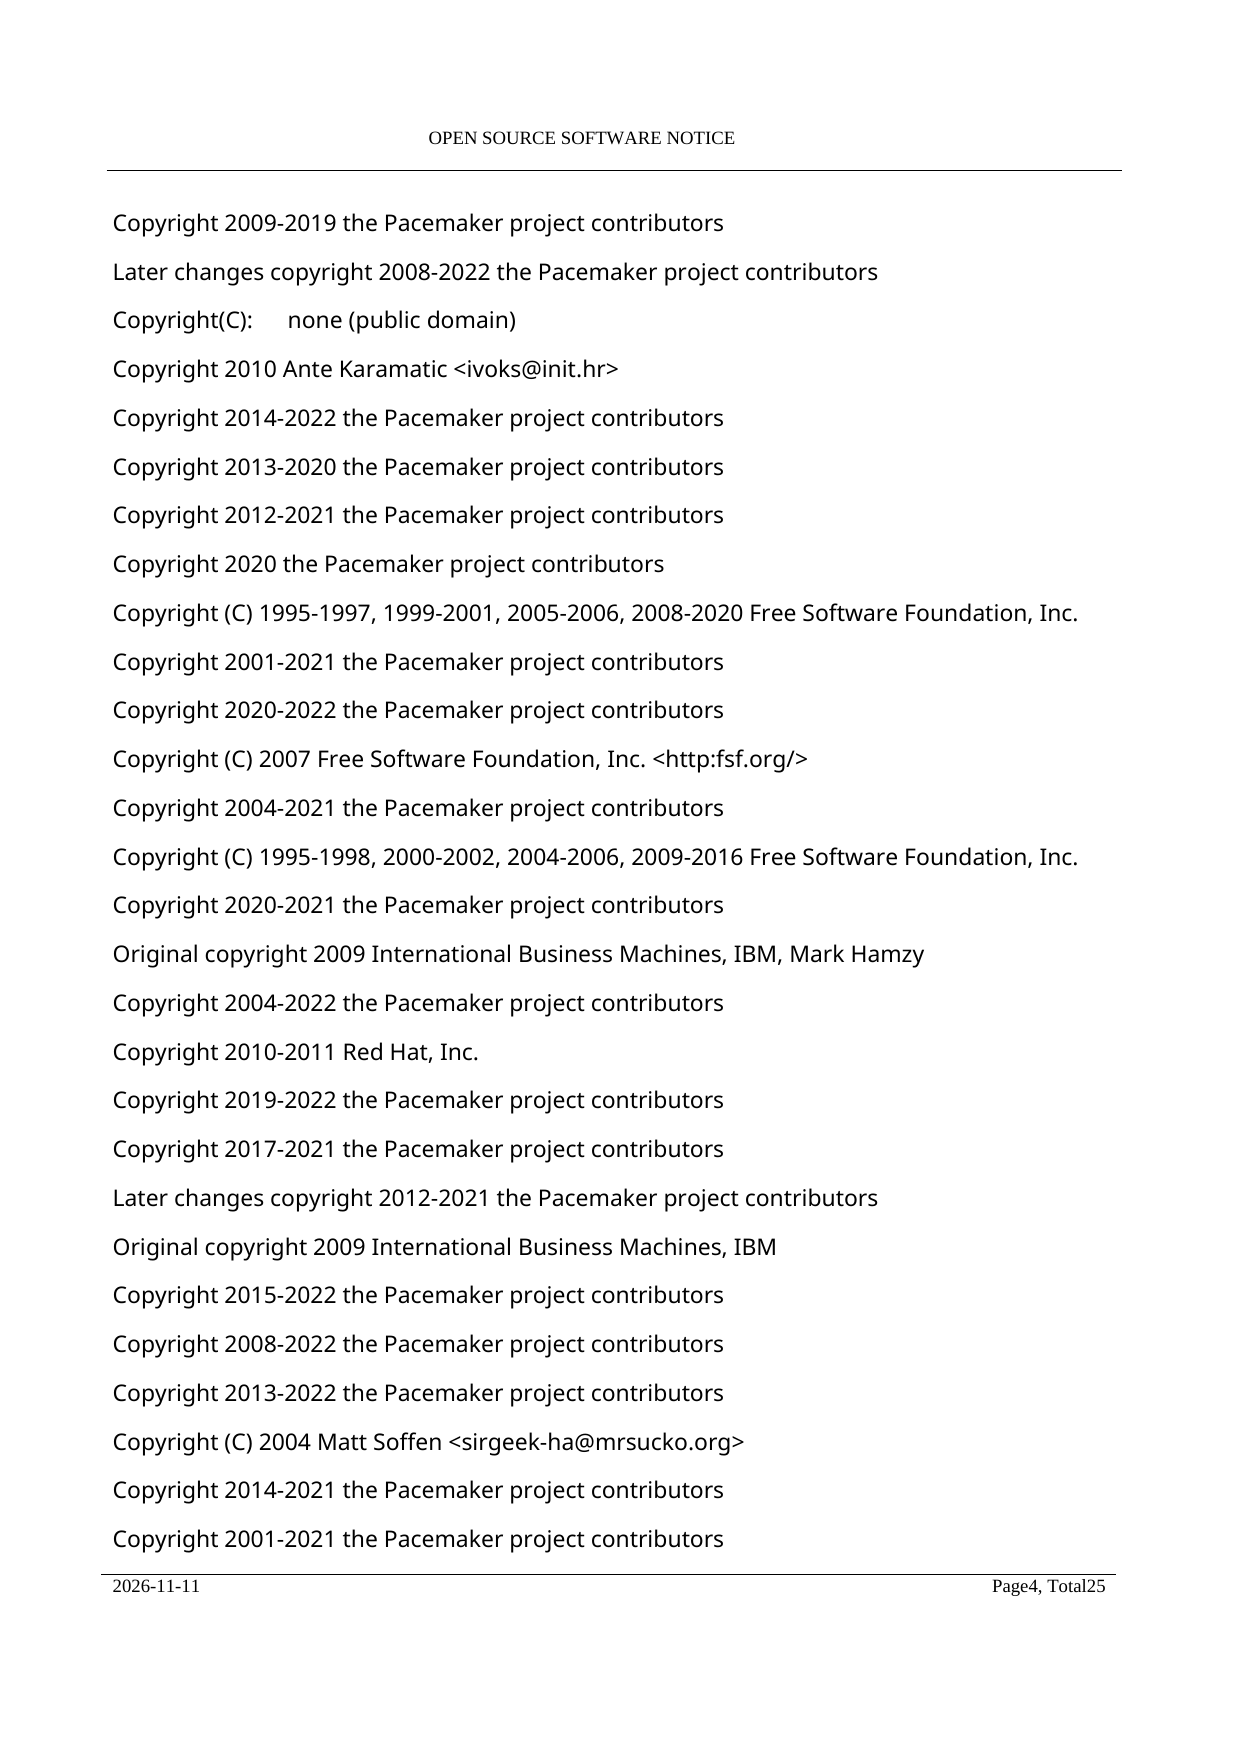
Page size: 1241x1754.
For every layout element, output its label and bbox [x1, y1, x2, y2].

text [112, 206, 1128, 1555]
